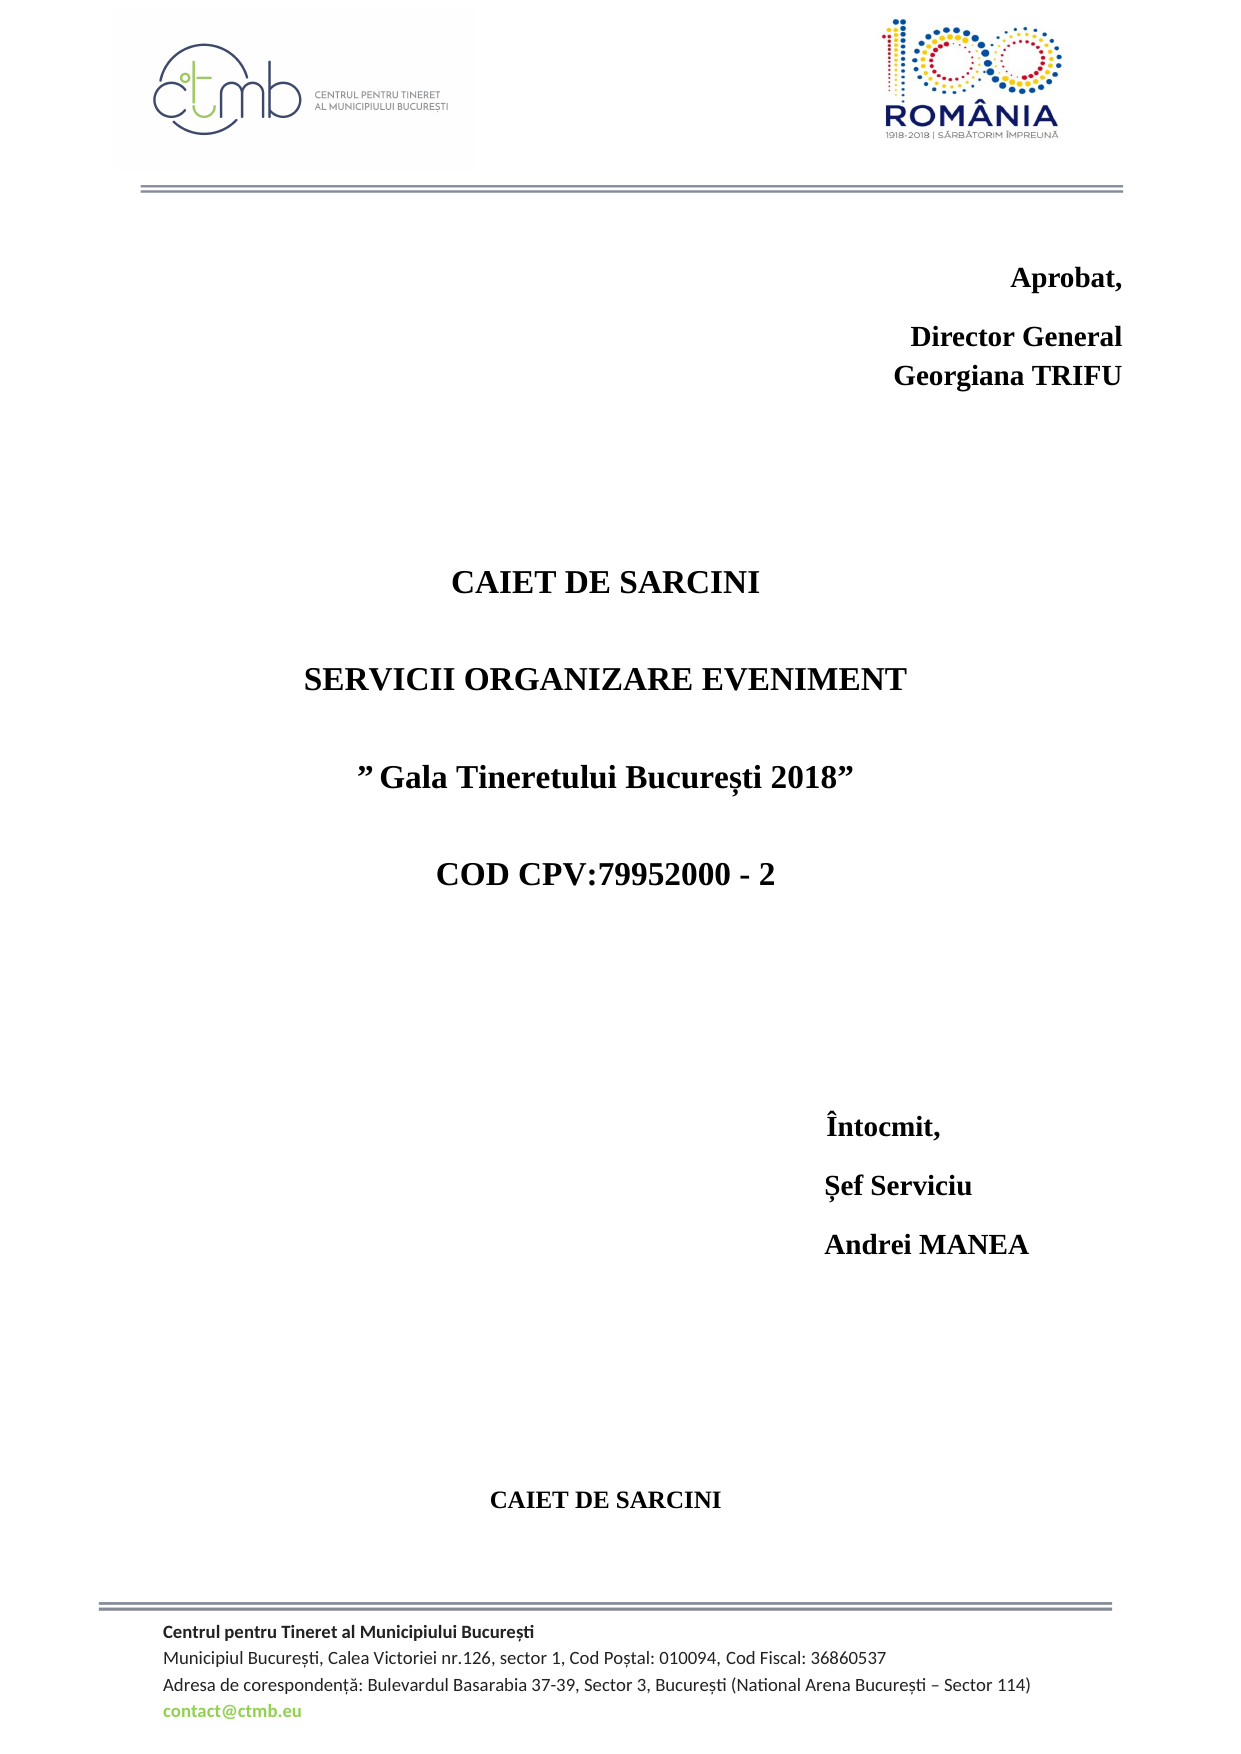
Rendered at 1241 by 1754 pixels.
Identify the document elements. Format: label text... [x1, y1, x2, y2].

text Georgiana TRIFU [89, 358, 1122, 392]
text ” Gala Tineretului București 2018” [89, 757, 1122, 795]
text Andrei MANEA [824, 1227, 1122, 1261]
text SERVICII ORGANIZARE EVENIMENT [89, 659, 1122, 698]
picture [112, 6, 1124, 193]
text CAIET DE SARCINI [89, 1485, 1122, 1514]
title Director General [89, 319, 1122, 352]
picture [824, 1, 1123, 167]
text COD CPV:79952000 - 2 [89, 854, 1122, 893]
picture [98, 1591, 1113, 1611]
text Întocmit, [89, 1109, 1122, 1142]
title Aprobat, [89, 260, 1122, 294]
text Șef Serviciu [751, 1168, 1122, 1202]
text CAIET DE SARCINI [89, 562, 1122, 600]
